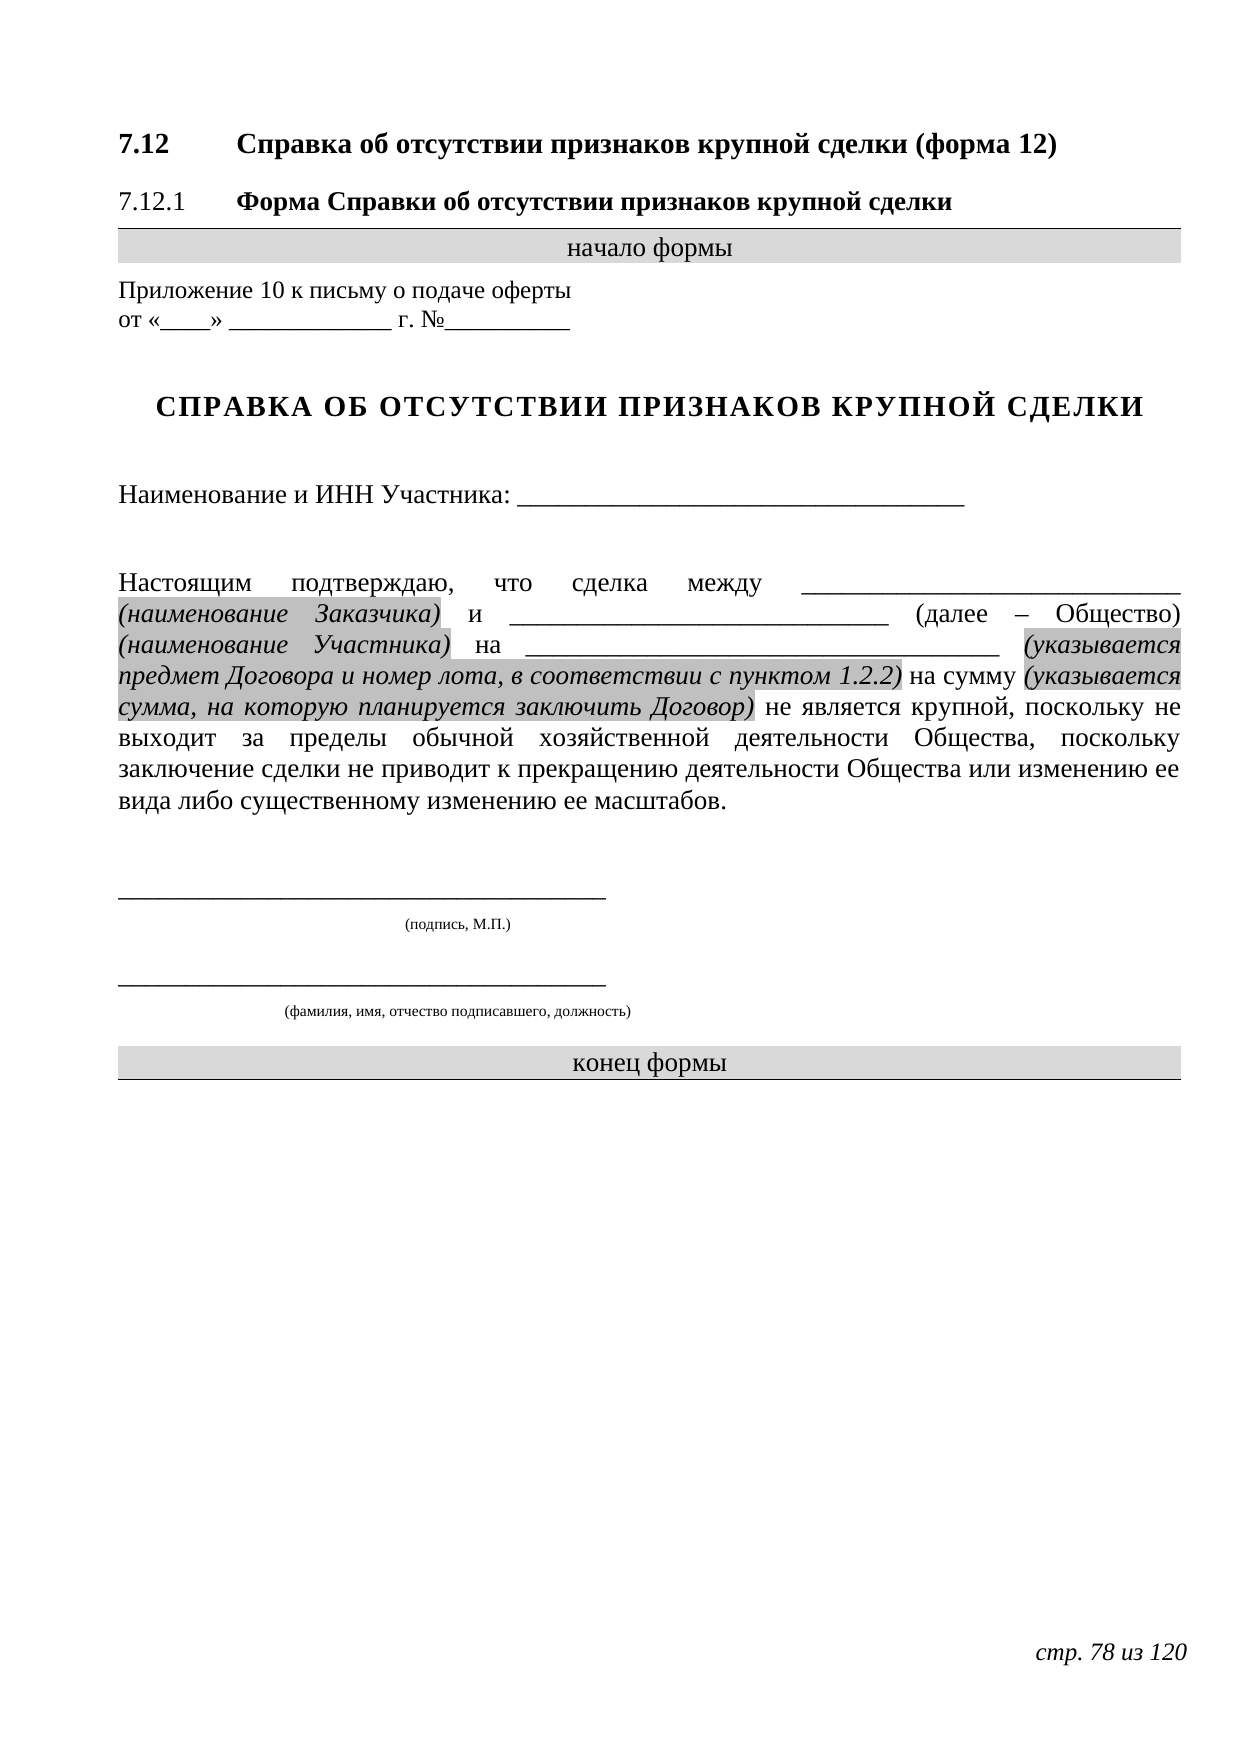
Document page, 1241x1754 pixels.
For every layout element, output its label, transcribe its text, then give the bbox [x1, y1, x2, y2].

list Форма Справки об отсутствии признаков крупной сделки [118, 185, 1181, 216]
text ____________________________________ [118, 958, 1181, 989]
text Приложение 10 к письму о подаче оферты от «____» _____________ г. №__________ [118, 275, 1181, 333]
text ____________________________________ [118, 871, 1181, 902]
text Наименование и ИНН Участника: _________________________________ [118, 478, 1181, 509]
text начало формы [118, 229, 1181, 263]
subtitle Справка об отсутствии признаков крупной сделки (форма 12) [118, 126, 1181, 160]
text конец формы [118, 1046, 1181, 1079]
text Справка об отсутствии признаков крупной сделки [118, 389, 1181, 422]
text (подпись, М.П.) [118, 915, 797, 946]
text (фамилия, имя, отчество подписавшего, должность) [118, 1002, 797, 1033]
text Настоящим подтверждаю, что сделка между ____________________________ (наименование Заказчика) и ____________________________ (далее – Общество) (наименование Участника) на ___________________________________ (указывается предмет Договора и номер лота, в соответствии с пунктом 1.2.2) на сумму (указывается сумма, на которую планируется заключить Договор) не является крупной, поскольку не выходит за пределы обычной хозяйственной деятельности Общества, поскольку заключение сделки не приводит к прекращению деятельности Общества или изменению ее вида либо существенному изменению ее масштабов. [118, 566, 1181, 815]
